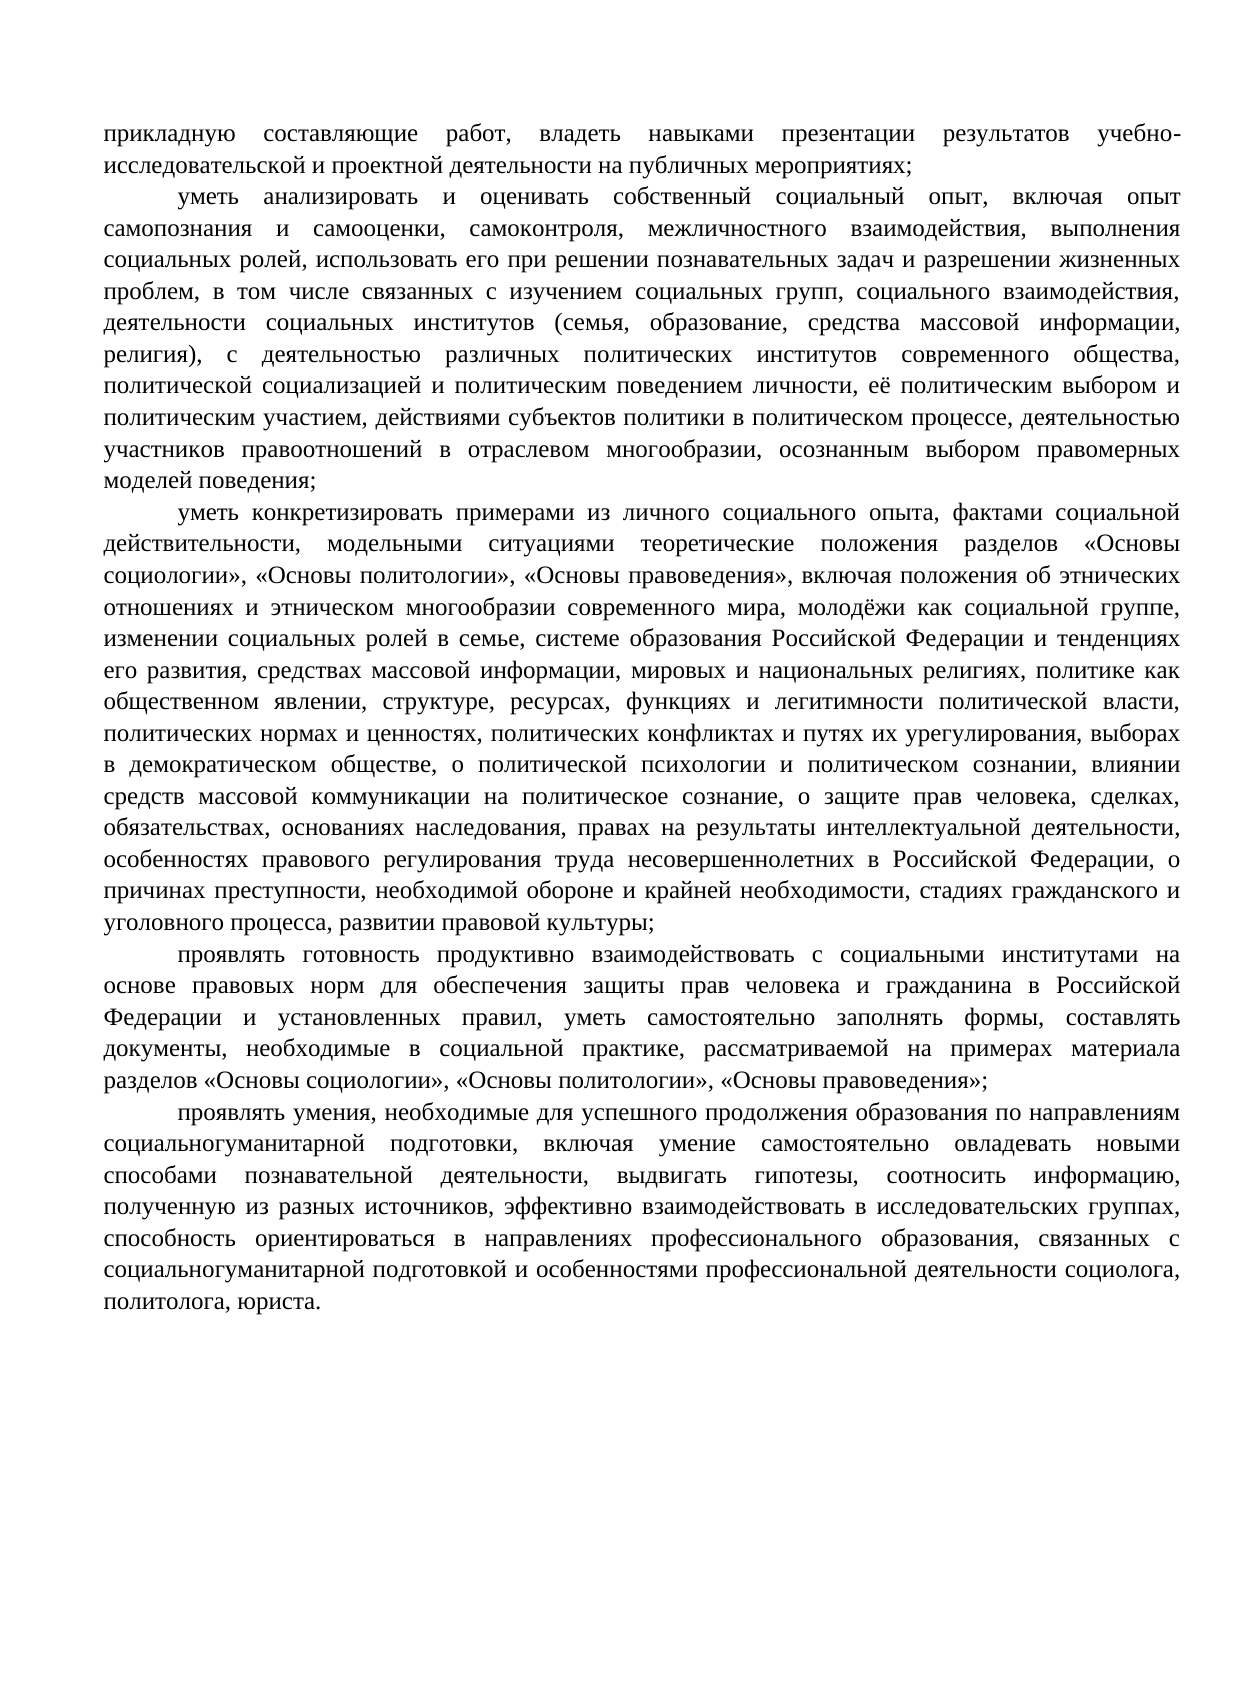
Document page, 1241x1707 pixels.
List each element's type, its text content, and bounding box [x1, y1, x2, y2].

text уметь конкретизировать примерами из личного социального опыта, фактами социальной действительности, модельными ситуациями теоретические положения разделов «Основы социологии», «Основы политологии», «Основы правоведения», включая положения об этнических отношениях и этническом многообразии современного мира, молодёжи как социальной группе, изменении социальных ролей в семье, системе образования Российской Федерации и тенденциях его развития, средствах массовой информации, мировых и национальных религиях, политике как общественном явлении, структуре, ресурсах, функциях и легитимности политической власти, политических нормах и ценностях, политических конфликтах и путях их урегулирования, выборах в демократическом обществе, о политической психологии и политическом сознании, влиянии средств массовой коммуникации на политическое сознание, о защите прав человека, сделках, обязательствах, основаниях наследования, правах на результаты интеллектуальной деятельности, особенностях правового регулирования труда несовершеннолетних в Российской Федерации, о причинах преступности, необходимой обороне и крайней необходимости, стадиях гражданского и уголовного процесса, развитии правовой культуры; [103, 497, 1181, 936]
text уметь анализировать и оценивать собственный социальный опыт, включая опыт самопознания и самооценки, самоконтроля, межличностного взаимодействия, выполнения социальных ролей, использовать его при решении познавательных задач и разрешении жизненных проблем, в том числе связанных с изучением социальных групп, социального взаимодействия, деятельности социальных институтов (семья, образование, средства массовой информации, религия), с деятельностью различных политических институтов современного общества, политической социализацией и политическим поведением личности, её политическим выбором и политическим участием, действиями субъектов политики в политическом процессе, деятельностью участников правоотношений в отраслевом многообразии, осознанным выбором правомерных моделей поведения; [103, 181, 1181, 494]
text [103, 118, 1181, 178]
text проявлять умения, необходимые для успешного продолжения образования по направлениям социально­гуманитарной подготовки, включая умение самостоятельно овладевать новыми способами познавательной деятельности, выдвигать гипотезы, соотносить информацию, полученную из разных источников, эффективно взаимодействовать в исследовательских группах, способность ориентироваться в направлениях профессионального образования, связанных с социально­гуманитарной подготовкой и особенностями профессиональной деятельности социолога, политолога, юриста. [103, 1097, 1181, 1315]
text проявлять готовность продуктивно взаимодействовать с социальными институтами на основе правовых норм для обеспечения защиты прав человека и гражданина в Российской Федерации и установленных правил, уметь самостоятельно заполнять формы, составлять документы, необходимые в социальной практике, рассматриваемой на примерах материала разделов «Основы социологии», «Основы политологии», «Основы правоведения»; [103, 939, 1181, 1094]
